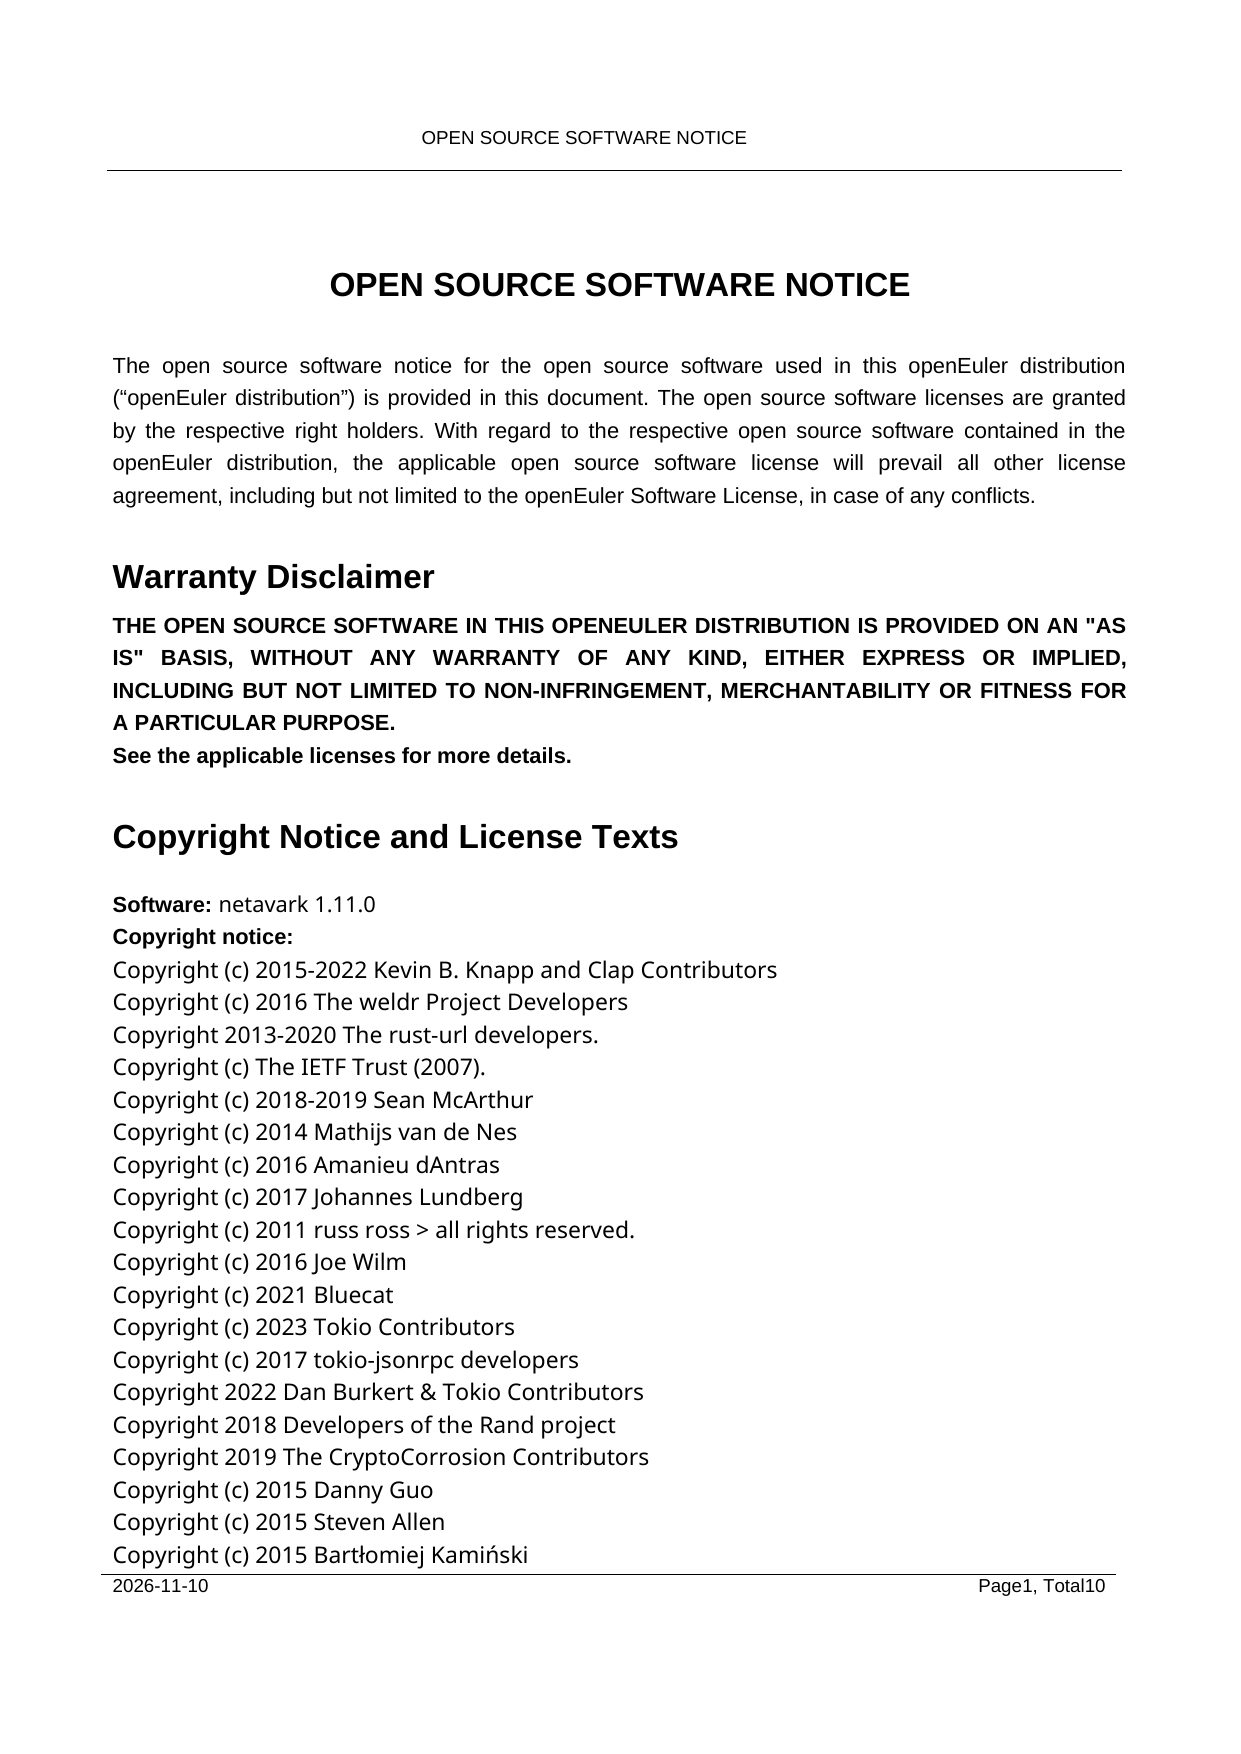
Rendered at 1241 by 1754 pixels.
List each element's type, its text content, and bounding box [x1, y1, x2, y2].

text THE OPEN SOURCE SOFTWARE IN THIS OPENEULER DISTRIBUTION IS PROVIDED ON AN "AS IS" BASIS, WITHOUT ANY WARRANTY OF ANY KIND, EITHER EXPRESS OR IMPLIED, INCLUDING BUT NOT LIMITED TO NON-INFRINGEMENT, MERCHANTABILITY OR FITNESS FOR A PARTICULAR PURPOSE. See the applicable licenses for more details. [112, 609, 1128, 771]
text Copyright notice: [112, 921, 1128, 953]
text Copyright Notice and License Texts [112, 804, 1128, 869]
text Warranty Disclaimer [112, 544, 1128, 609]
text OPEN SOURCE SOFTWARE NOTICE [112, 251, 1128, 316]
text The open source software notice for the open source software used in this openEuler distribution (“openEuler distribution”) is provided in this document. The open source software licenses are granted by the respective right holders. With regard to the respective open source software contained in the openEuler distribution, the applicable open source software license will prevail all other license agreement, including but not limited to the openEuler Software License, in case of any conflicts. [112, 349, 1128, 511]
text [112, 953, 1128, 1571]
text Software: netavark 1.11.0 [112, 888, 1128, 921]
